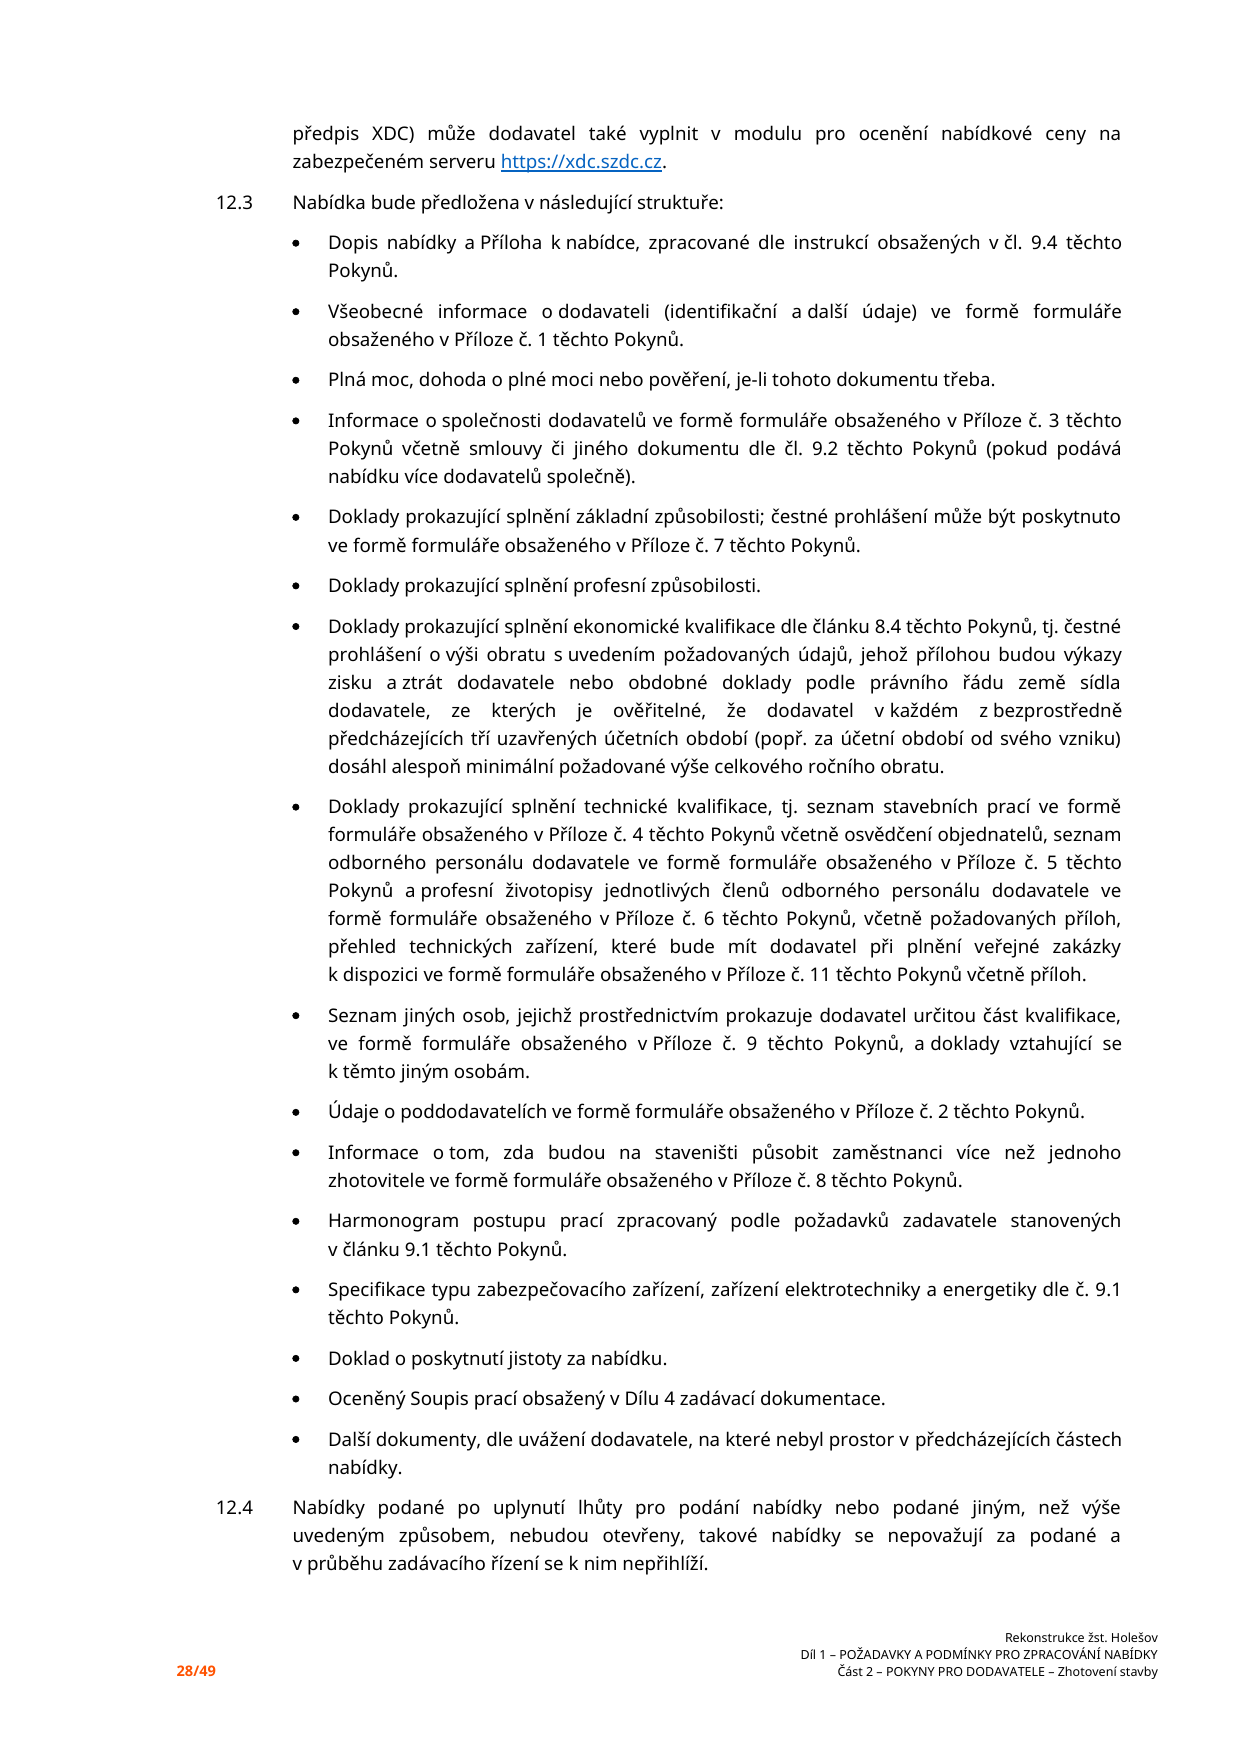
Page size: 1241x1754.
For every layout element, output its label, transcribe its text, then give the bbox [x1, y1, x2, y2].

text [216, 121, 1122, 174]
text Nabídky podané po uplynutí lhůty pro podání nabídky nebo podané jiným, než výše uvedeným způsobem, nebudou otevřeny, takové nabídky se nepovažují za podané a v průběhu zadávacího řízení se k nim nepřihlíží. [216, 1494, 1122, 1576]
text Informace o společnosti dodavatelů ve formě formuláře obsaženého v Příloze č. 3 těchto Pokynů včetně smlouvy či jiného dokumentu dle čl. 9.2 těchto Pokynů (pokud podává nabídku více dodavatelů společně). [292, 407, 1122, 489]
text Další dokumenty, dle uvážení dodavatele, na které nebyl prostor v předcházejících částech nabídky. [292, 1426, 1122, 1479]
text Doklady prokazující splnění profesní způsobilosti. [292, 572, 1122, 598]
text Doklady prokazující splnění základní způsobilosti; čestné prohlášení může být poskytnuto ve formě formuláře obsaženého v Příloze č. 7 těchto Pokynů. [292, 504, 1122, 557]
text Doklady prokazující splnění ekonomické kvalifikace dle článku 8.4 těchto Pokynů, tj. čestné prohlášení o výši obratu s uvedením požadovaných údajů, jehož přílohou budou výkazy zisku a ztrát dodavatele nebo obdobné doklady podle právního řádu země sídla dodavatele, ze kterých je ověřitelné, že dodavatel v každém z bezprostředně předcházejících tří uzavřených účetních období (popř. za účetní období od svého vzniku) dosáhl alespoň minimální požadované výše celkového ročního obratu. [292, 613, 1122, 778]
text Všeobecné informace o dodavateli (identifikační a další údaje) ve formě formuláře obsaženého v Příloze č. 1 těchto Pokynů. [292, 298, 1122, 352]
text Specifikace typu zabezpečovacího zařízení, zařízení elektrotechniky a energetiky dle č. 9.1 těchto Pokynů. [292, 1276, 1122, 1330]
text Plná moc, dohoda o plné moci nebo pověření, je-li tohoto dokumentu třeba. [292, 367, 1122, 392]
text Údaje o poddodavatelích ve formě formuláře obsaženého v Příloze č. 2 těchto Pokynů. [292, 1099, 1122, 1124]
text Dopis nabídky a Příloha k nabídce, zpracované dle instrukcí obsažených v čl. 9.4 těchto Pokynů. [292, 230, 1122, 283]
text Doklady prokazující splnění technické kvalifikace, tj. seznam stavebních prací ve formě formuláře obsaženého v Příloze č. 4 těchto Pokynů včetně osvědčení objednatelů, seznam odborného personálu dodavatele ve formě formuláře obsaženého v Příloze č. 5 těchto Pokynů a profesní životopisy jednotlivých členů odborného personálu dodavatele ve formě formuláře obsaženého v Příloze č. 6 těchto Pokynů, včetně požadovaných příloh, přehled technických zařízení, které bude mít dodavatel při plnění veřejné zakázky k dispozici ve formě formuláře obsaženého v Příloze č. 11 těchto Pokynů včetně příloh. [292, 793, 1122, 987]
text Oceněný Soupis prací obsažený v Dílu 4 zadávací dokumentace. [292, 1385, 1122, 1411]
text Nabídka bude předložena v následující struktuře: [216, 189, 1122, 215]
text Seznam jiných osob, jejichž prostřednictvím prokazuje dodavatel určitou část kvalifikace, ve formě formuláře obsaženého v Příloze č. 9 těchto Pokynů, a doklady vztahující se k těmto jiným osobám. [292, 1002, 1122, 1084]
text Harmonogram postupu prací zpracovaný podle požadavků zadavatele stanovených v článku 9.1 těchto Pokynů. [292, 1208, 1122, 1261]
text Doklad o poskytnutí jistoty za nabídku. [292, 1345, 1122, 1370]
text Informace o tom, zda budou na staveništi působit zaměstnanci více než jednoho zhotovitele ve formě formuláře obsaženého v Příloze č. 8 těchto Pokynů. [292, 1139, 1122, 1193]
